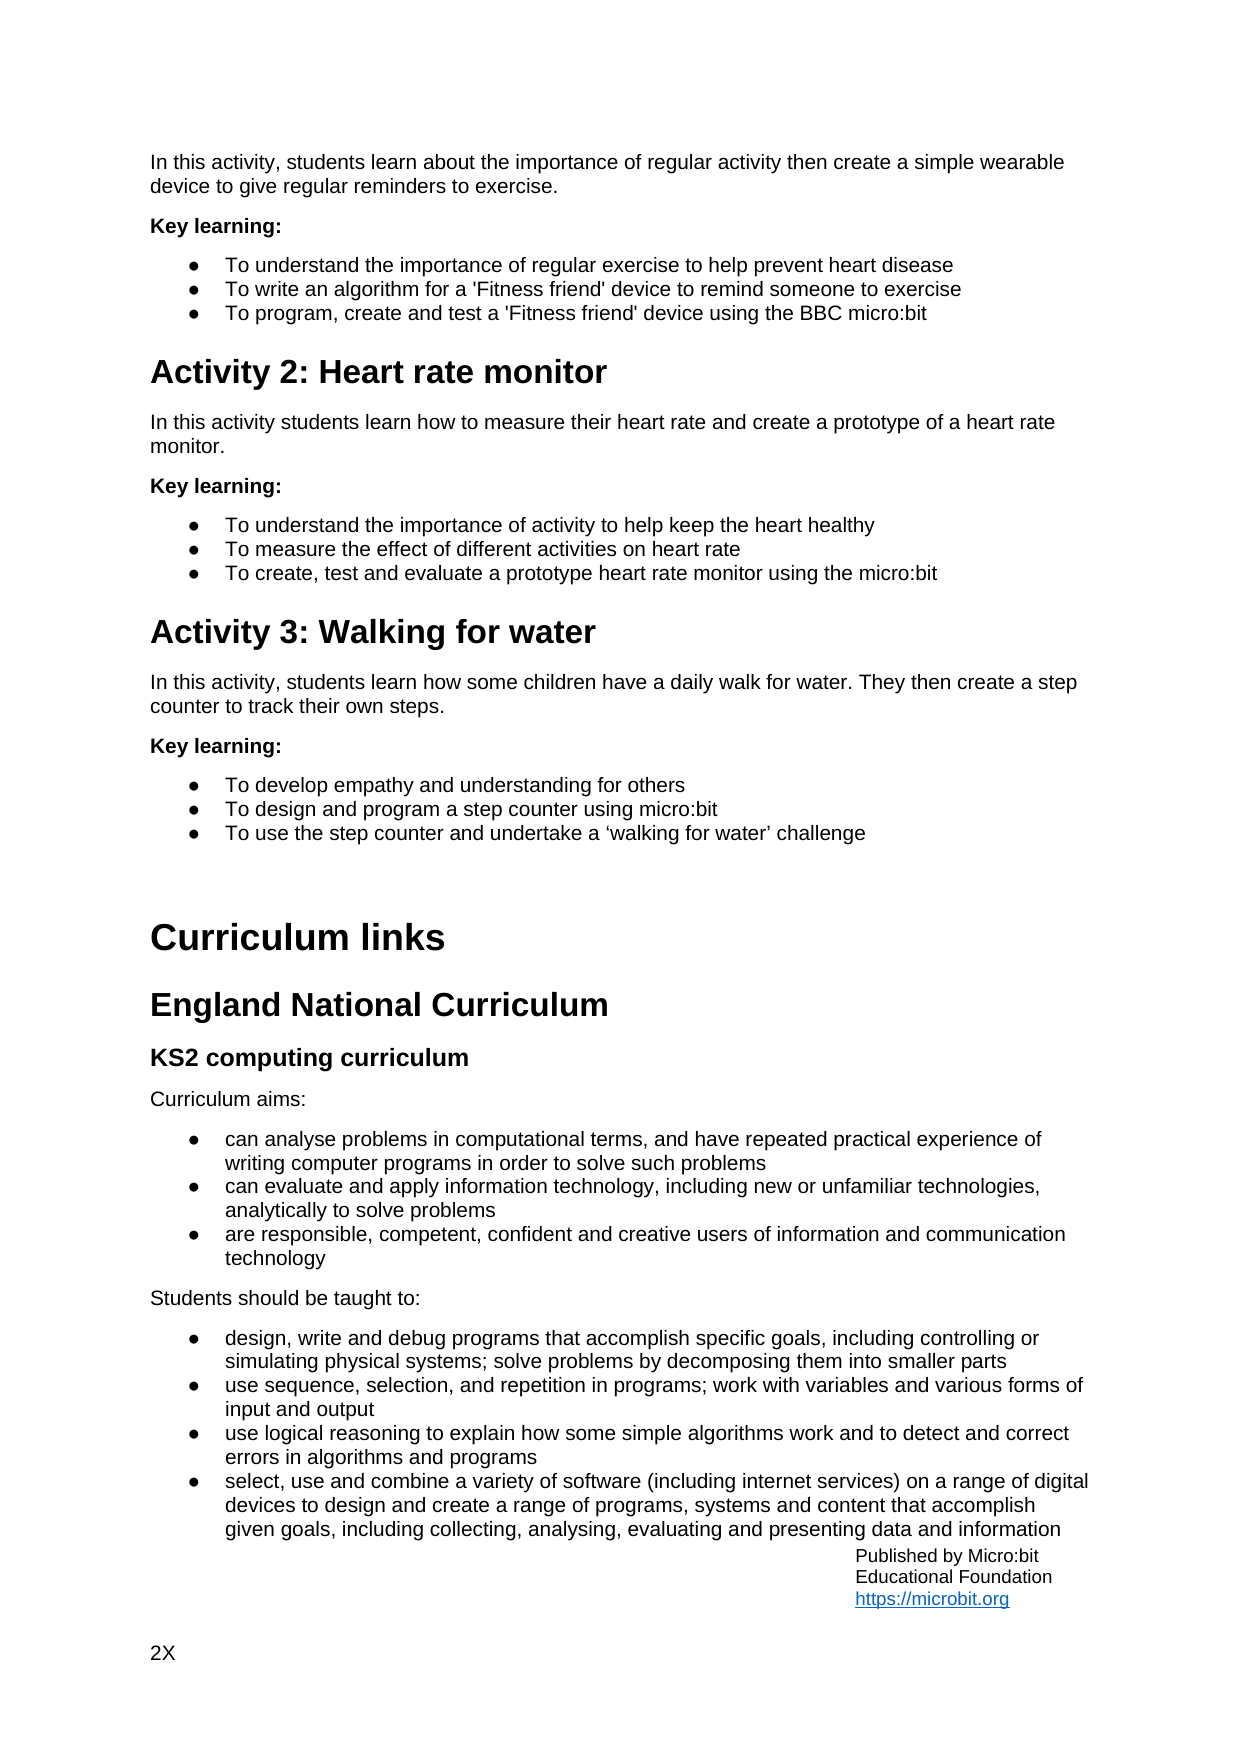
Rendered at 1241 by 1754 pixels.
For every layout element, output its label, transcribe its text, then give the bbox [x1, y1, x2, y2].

text In this activity students learn how to measure their heart rate and create a prototype of a heart rate monitor. [150, 410, 1090, 458]
list design, write and debug programs that accomplish specific goals, including controlling or simulating physical systems; solve problems by decomposing them into smaller parts [187, 1325, 1090, 1373]
subtitle Activity 2: Heart rate monitor [150, 352, 1090, 390]
text Key learning: [150, 213, 1090, 237]
list can evaluate and apply information technology, including new or unfamiliar technologies, analytically to solve problems [187, 1174, 1090, 1222]
subtitle Activity 3: Walking for water [150, 612, 1090, 650]
list To design and program a step counter using micro:bit [187, 797, 1090, 821]
list To measure the effect of different activities on heart rate [187, 537, 1090, 561]
list To understand the importance of regular exercise to help prevent heart disease [187, 253, 1090, 277]
text Key learning: [150, 734, 1090, 758]
subtitle England National Curriculum [150, 984, 1090, 1023]
list To write an algorithm for a 'Fitness friend' device to remind someone to exercise [187, 277, 1090, 301]
list can analyse problems in computational terms, and have repeated practical experience of writing computer programs in order to solve such problems [187, 1126, 1090, 1174]
list To understand the importance of activity to help keep the heart healthy [187, 513, 1090, 537]
list To develop empathy and understanding for others [187, 773, 1090, 797]
list use logical reasoning to explain how some simple algorithms work and to detect and correct errors in algorithms and programs [187, 1421, 1090, 1469]
list To program, create and test a 'Fitness friend' device using the BBC micro:bit [187, 301, 1090, 325]
text In this activity, students learn about the importance of regular activity then create a simple wearable device to give regular reminders to exercise. [150, 150, 1090, 198]
list use sequence, selection, and repetition in programs; work with variables and various forms of input and output [187, 1373, 1090, 1421]
list select, use and combine a variety of software (including internet services) on a range of digital devices to design and create a range of programs, systems and content that accomplish given goals, including collecting, analysing, evaluating and presenting data and information [187, 1469, 1090, 1541]
list To use the step counter and undertake a ‘walking for water’ challenge [187, 821, 1090, 845]
list To create, test and evaluate a prototype heart rate monitor using the micro:bit [187, 561, 1090, 585]
text Curriculum aims: [150, 1087, 1090, 1111]
subtitle KS2 computing curriculum [150, 1043, 1090, 1072]
text Students should be taught to: [150, 1286, 1090, 1310]
subtitle Curriculum links [150, 915, 1090, 958]
text In this activity, students learn how some children have a daily walk for water. They then create a step counter to track their own steps. [150, 670, 1090, 718]
list are responsible, competent, confident and creative users of information and communication technology [187, 1222, 1090, 1270]
text Key learning: [150, 474, 1090, 498]
